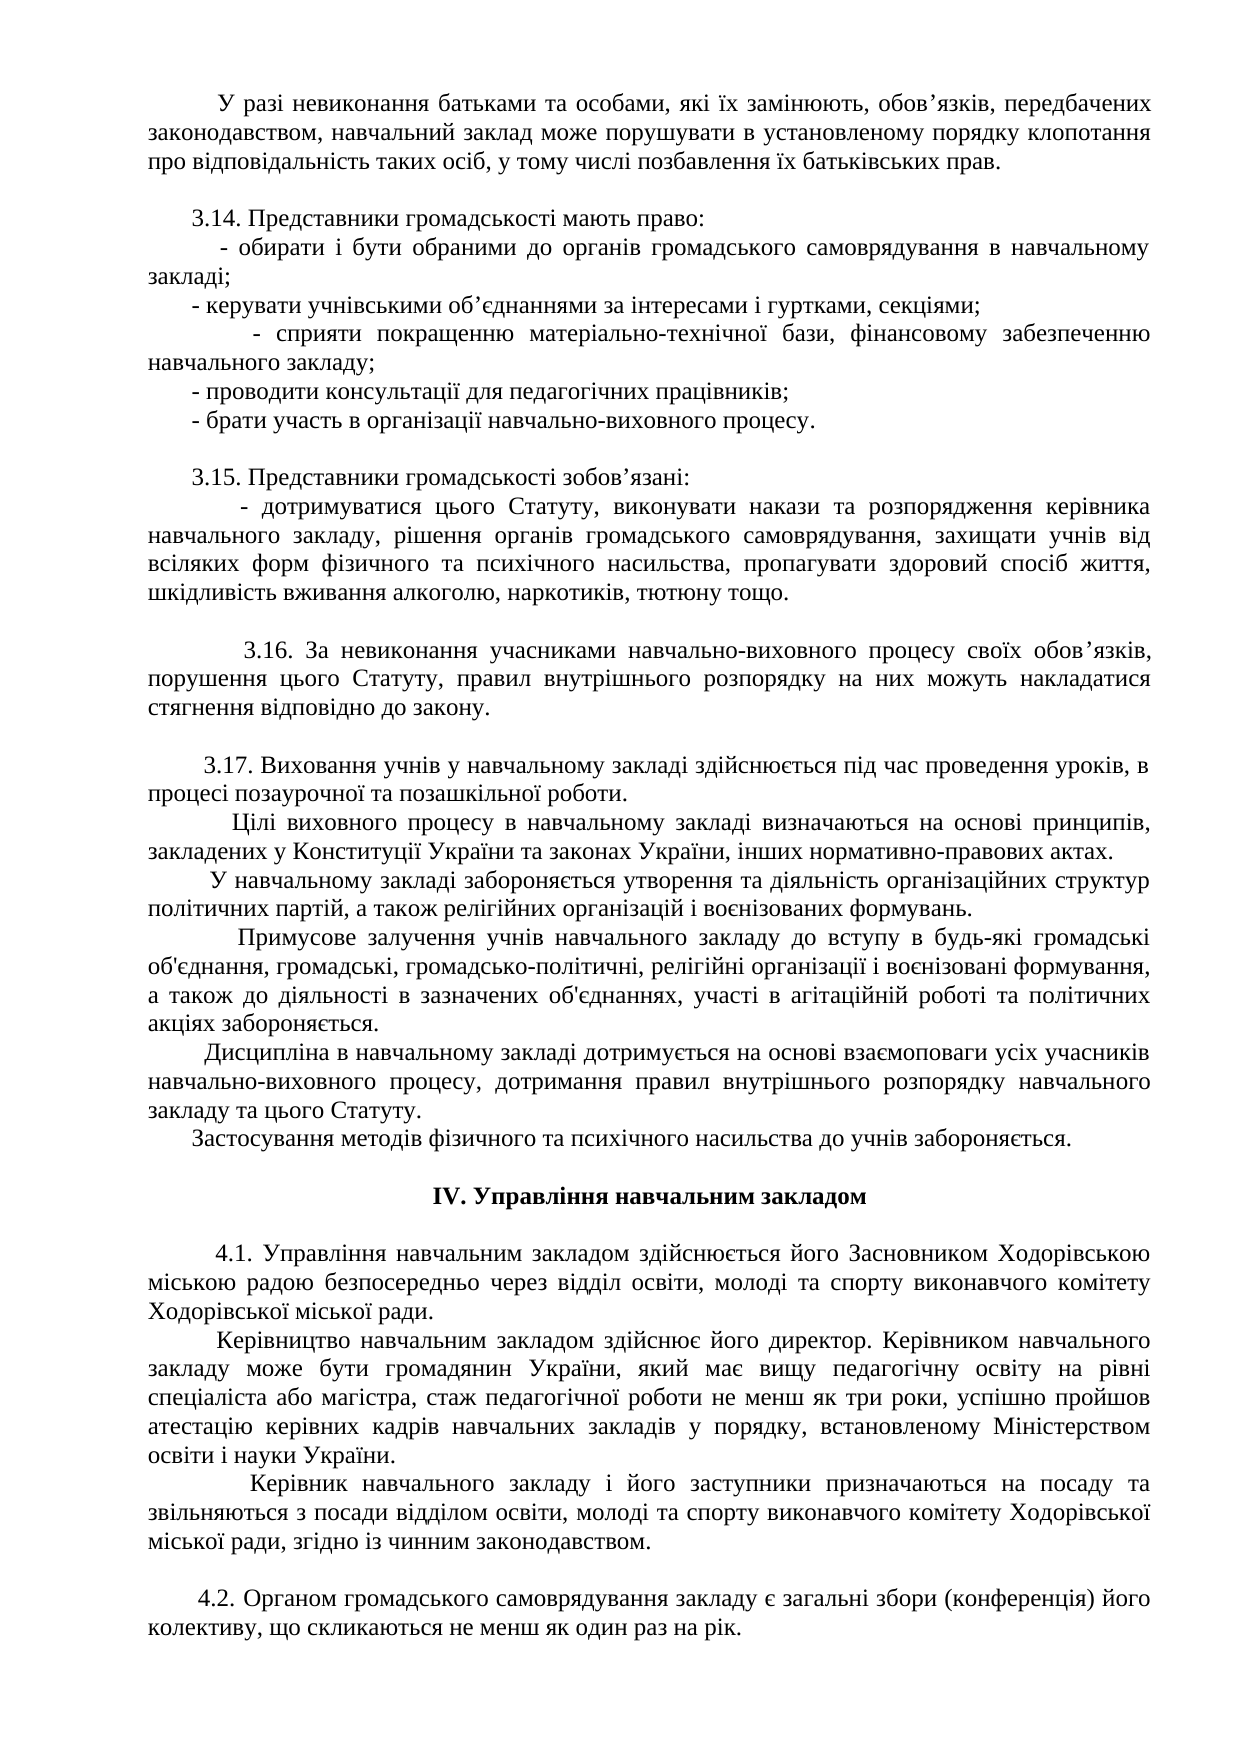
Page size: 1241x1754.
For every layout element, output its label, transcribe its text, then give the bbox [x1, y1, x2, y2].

text Застосування методів фізичного та психічного насильства до учнів забороняється. [148, 1123, 1152, 1152]
text - проводити консультації для педагогічних працівників; [148, 376, 1152, 405]
text 3.15. Представники громадськості зобов’язані: [148, 462, 1152, 491]
text 3.17. Виховання учнів у навчальному закладі здійснюється під час проведення уроків, в процесі позаурочної та позашкільної роботи. [148, 750, 1152, 807]
text - обирати і бути обраними до органів громадського самоврядування в навчальному закладі; [148, 232, 1152, 290]
text У навчальному закладі забороняється утворення та діяльність організаційних структур політичних партій, а також релігійних організацій і воєнізованих формувань. [148, 865, 1152, 922]
text Керівництво навчальним закладом здійснює його директор. Керівником навчального закладу може бути громадянин України, який має вищу педагогічну освіту на рівні спеціаліста або магістра, стаж педагогічної роботи не менш як три роки, успішно пройшов атестацію керівних кадрів навчальних закладів у порядку, встановленому Міністерством освіти і науки України. [148, 1325, 1152, 1468]
text Примусове залучення учнів навчального закладу до вступу в будь-які громадські об'єднання, громадські, громадсько-політичні, релігійні організації і воєнізовані формування, а також до діяльності в зазначених об'єднаннях, участі в агітаційній роботі та політичних акціях забороняється. [148, 922, 1152, 1037]
text У разі невиконання батьками та особами, які їх замінюють, обов’язків, передбачених законодавством, навчальний заклад може порушувати в установленому порядку клопотання про відповідальність таких осіб, у тому числі позбавлення їх батьківських прав. [148, 88, 1152, 175]
text 3.16. За невиконання учасниками навчально-виховного процесу своїх обов’язків, порушення цього Статуту, правил внутрішнього розпорядку на них можуть накладатися стягнення відповідно до закону. [148, 635, 1152, 721]
text - брати участь в організації навчально-виховного процесу. [148, 405, 1152, 433]
text 3.14. Представники громадськості мають право: [148, 203, 1152, 232]
text 4.1. Управління навчальним закладом здійснюється його Засновником Ходорівською міською радою безпосередньо через відділ освіти, молоді та спорту виконавчого комітету Ходорівської міської ради. [148, 1238, 1152, 1325]
text Дисципліна в навчальному закладі дотримується на основі взаємоповаги усіх учасників навчально-виховного процесу, дотримання правил внутрішнього розпорядку навчального закладу та цього Статуту. [148, 1037, 1152, 1123]
text - керувати учнівськими об’єднаннями за інтересами і гуртками, секціями; [148, 290, 1152, 318]
text Цілі виховного процесу в навчальному закладі визначаються на основі принципів, закладених у Конституції України та законах України, інших нормативно-правових актах. [148, 807, 1152, 865]
text - сприяти покращенню матеріально-технічної бази, фінансовому забезпеченню навчального закладу; [148, 318, 1152, 376]
text Керівник навчального закладу і його заступники призначаються на посаду та звільняються з посади відділом освіти, молоді та спорту виконавчого комітету Ходорівської міської ради, згідно із чинним законодавством. [148, 1468, 1152, 1555]
text 4.2. Органом громадського самоврядування закладу є загальні збори (конференція) його колективу, що скликаються не менш як один раз на рік. [148, 1583, 1152, 1641]
text - дотримуватися цього Статуту, виконувати накази та розпорядження керівника навчального закладу, рішення органів громадського самоврядування, захищати учнів від всіляких форм фізичного та психічного насильства, пропагувати здоровий спосіб життя, шкідливість вживання алкоголю, наркотиків, тютюну тощо. [148, 491, 1152, 606]
text IV. Управління навчальним закладом [148, 1181, 1152, 1210]
